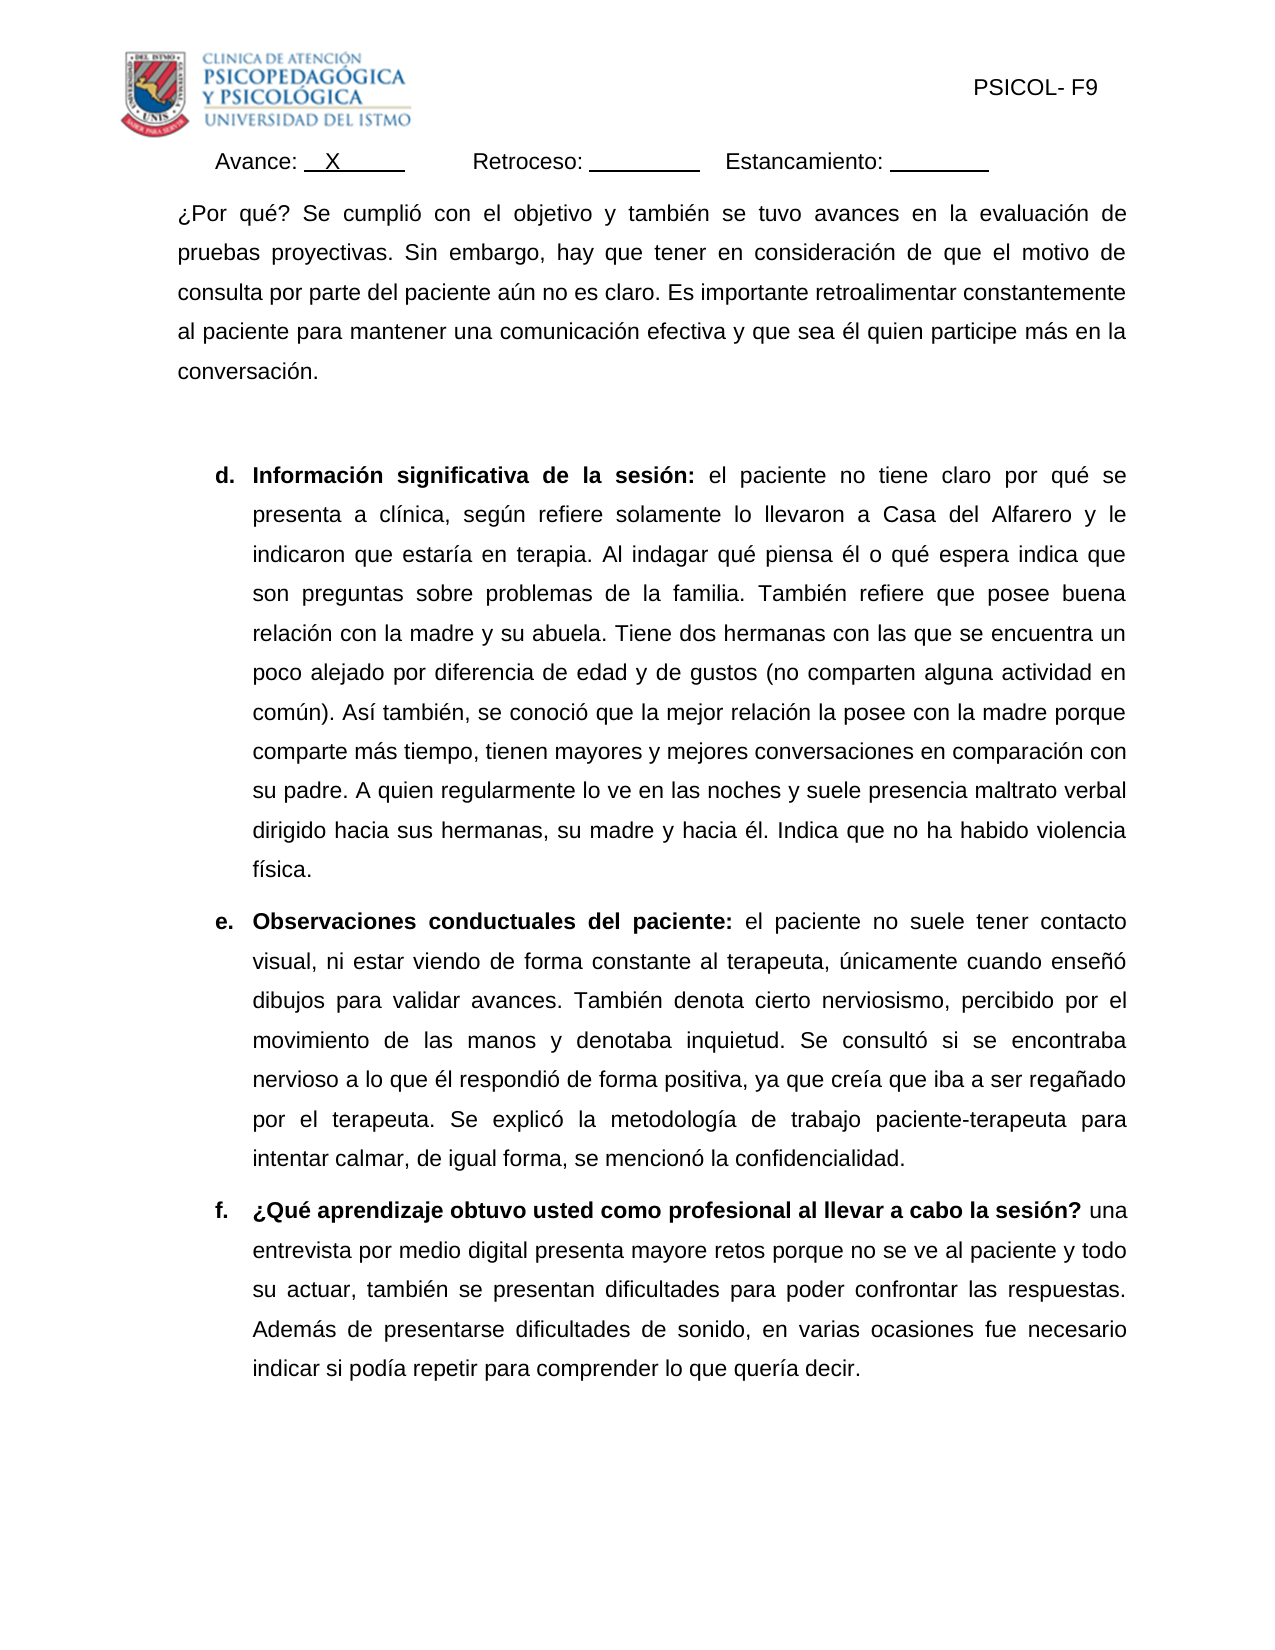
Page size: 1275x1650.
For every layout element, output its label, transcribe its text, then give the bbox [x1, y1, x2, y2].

list Observaciones conductuales del paciente: el paciente no suele tener contacto visual, ni estar viendo de forma constante al terapeuta, únicamente cuando enseñó dibujos para validar avances. También denota cierto nerviosismo, percibido por el movimiento de las manos y denotaba inquietud. Se consultó si se encontraba nervioso a lo que él respondió de forma positiva, ya que creía que iba a ser regañado por el terapeuta. Se explicó la metodología de trabajo paciente-terapeuta para intentar calmar, de igual forma, se mencionó la confidencialidad. [215, 908, 1127, 1172]
list Información significativa de la sesión: el paciente no tiene claro por qué se presenta a clínica, según refiere solamente lo llevaron a Casa del Alfarero y le indicaron que estaría en terapia. Al indagar qué piensa él o qué espera indica que son preguntas sobre problemas de la familia. También refiere que posee buena relación con la madre y su abuela. Tiene dos hermanas con las que se encuentra un poco alejado por diferencia de edad y de gustos (no comparten alguna actividad en común). Así también, se conoció que la mejor relación la posee con la madre porque comparte más tiempo, tienen mayores y mejores conversaciones en comparación con su padre. A quien regularmente lo ve en las noches y suele presencia maltrato verbal dirigido hacia sus hermanas, su madre y hacia él. Indica que no ha habido violencia física. [215, 462, 1127, 883]
picture [65, 20, 437, 148]
text Avance: X Retroceso: Estancamiento: [215, 148, 1127, 174]
text ¿Por qué? Se cumplió con el objetivo y también se tuvo avances en la evaluación de pruebas proyectivas. Sin embargo, hay que tener en consideración de que el motivo de consulta por parte del paciente aún no es claro. Es importante retroalimentar constantemente al paciente para mantener una comunicación efectiva y que sea él quien participe más en la conversación. [177, 200, 1127, 384]
list ¿Qué aprendizaje obtuvo usted como profesional al llevar a cabo la sesión? una entrevista por medio digital presenta mayore retos porque no se ve al paciente y todo su actuar, también se presentan dificultades para poder confrontar las respuestas. Además de presentarse dificultades de sonido, en varias ocasiones fue necesario indicar si podía repetir para comprender lo que quería decir. [215, 1197, 1127, 1500]
